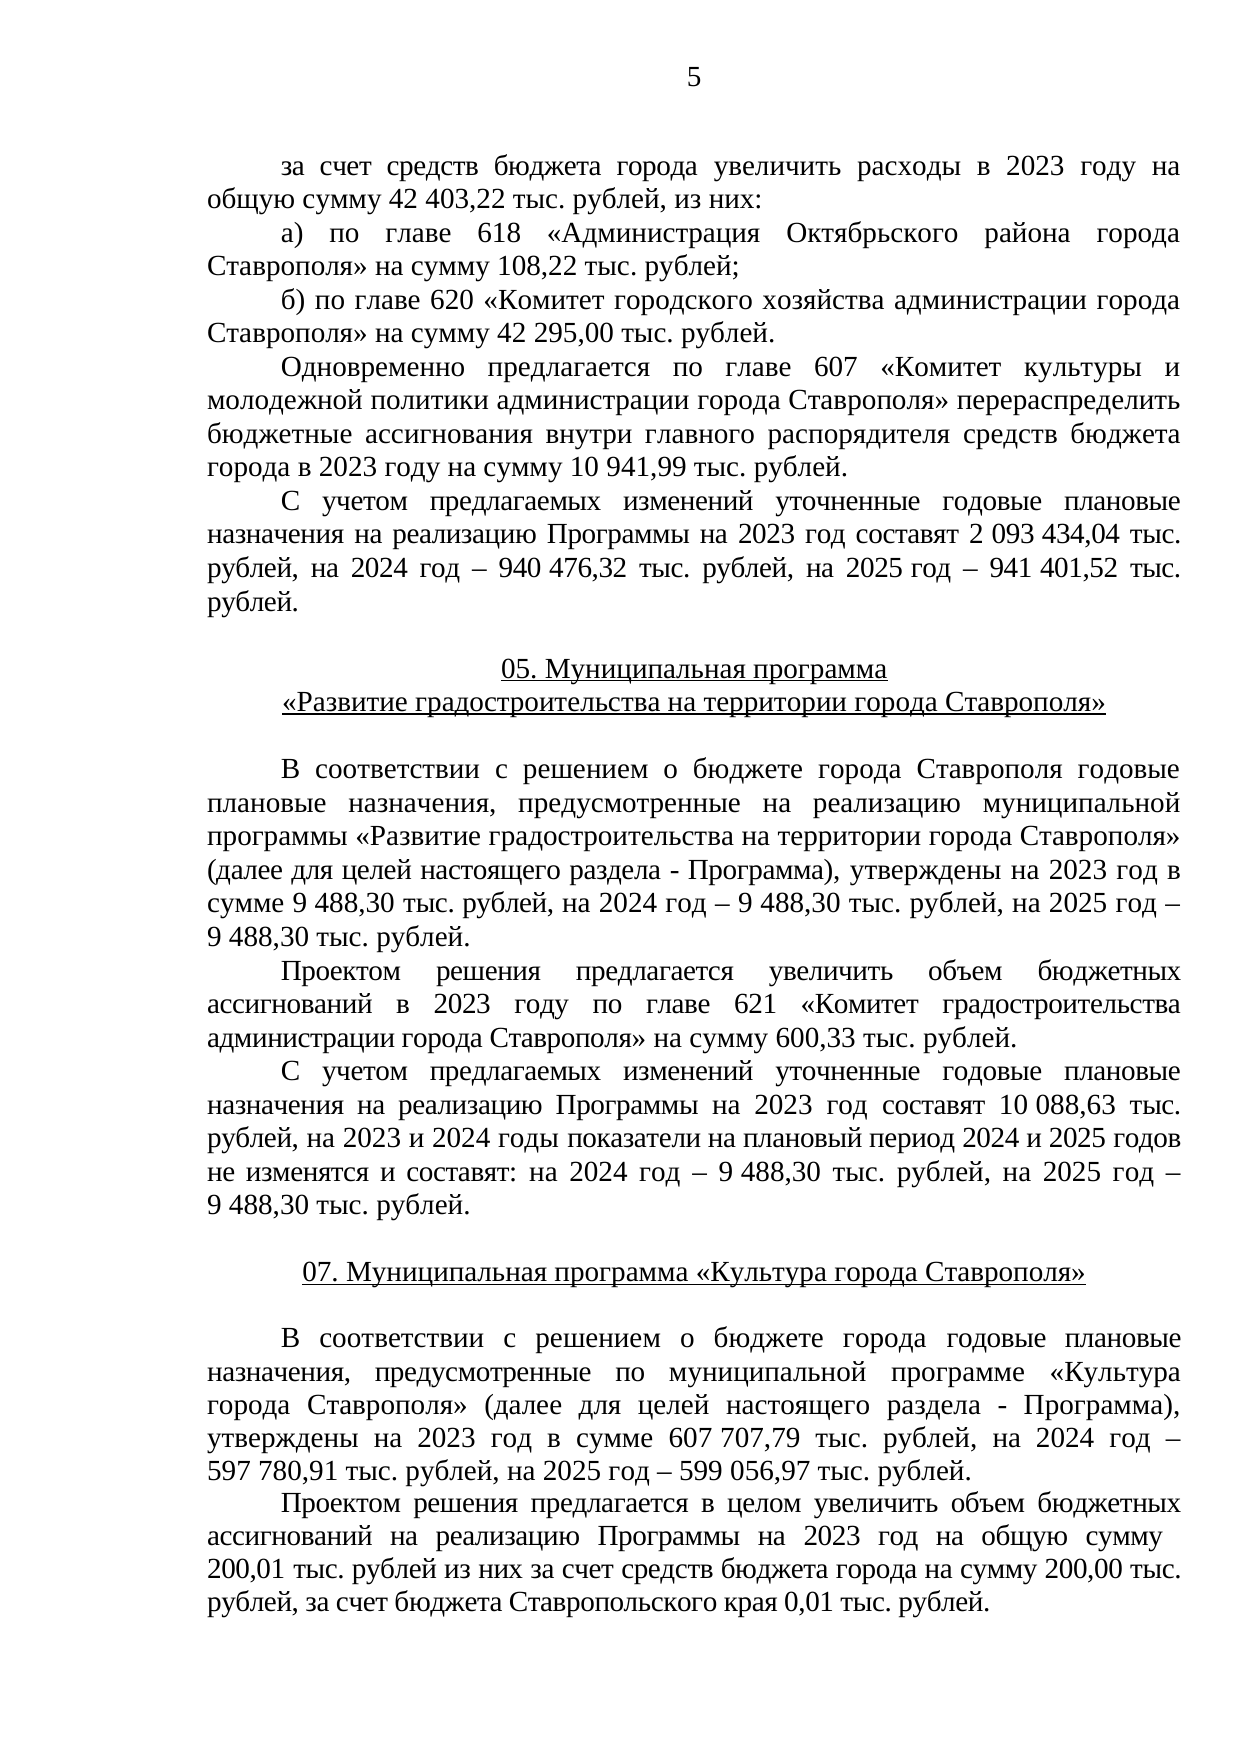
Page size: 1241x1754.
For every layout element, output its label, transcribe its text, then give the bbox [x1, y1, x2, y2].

text С учетом предлагаемых изменений уточненные годовые плановые назначения на реализацию Программы на 2023 год составят 10 088,63 тыс. рублей, на 2023 и 2024 годы показатели на плановый период 2024 и 2025 годов не изменятся и составят: на 2024 год – 9 488,30 тыс. рублей, на 2025 год – 9 488,30 тыс. рублей. [207, 1053, 1181, 1221]
text «Развитие градостроительства на территории города Ставрополя» [207, 684, 1181, 718]
text 05. Муниципальная программа [207, 651, 1181, 684]
text за счет средств бюджета города увеличить расходы в 2023 году на общую сумму 42 403,22 тыс. рублей, из них: [207, 148, 1181, 215]
text 07. Муниципальная программа «Культура города Ставрополя» [207, 1254, 1181, 1288]
text В соответствии с решением о бюджете города Ставрополя годовые плановые назначения, предусмотренные на реализацию муниципальной программы «Развитие градостроительства на территории города Ставрополя» (далее для целей настоящего раздела - Программа), утверждены на 2023 год в сумме 9 488,30 тыс. рублей, на 2024 год – 9 488,30 тыс. рублей, на 2025 год – 9 488,30 тыс. рублей. [207, 751, 1181, 953]
text Проектом решения предлагается в целом увеличить объем бюджетных ассигнований на реализацию Программы на 2023 год на общую сумму 200,01 тыс. рублей из них за счет средств бюджета города на сумму 200,00 тыс. рублей, за счет бюджета Ставропольского края 0,01 тыс. рублей. [207, 1486, 1181, 1618]
text С учетом предлагаемых изменений уточненные годовые плановые назначения на реализацию Программы на 2023 год составят 2 093 434,04 тыс. рублей, на 2024 год – 940 476,32 тыс. рублей, на 2025 год – 941 401,52 тыс. рублей. [207, 483, 1181, 617]
text Одновременно предлагается по главе 607 «Комитет культуры и молодежной политики администрации города Ставрополя» перераспределить бюджетные ассигнования внутри главного распорядителя средств бюджета города в 2023 году на сумму 10 941,99 тыс. рублей. [207, 349, 1181, 483]
text В соответствии с решением о бюджете города годовые плановые назначения, предусмотренные по муниципальной программе «Культура города Ставрополя» (далее для целей настоящего раздела - Программа), утверждены на 2023 год в сумме 607 707,79 тыс. рублей, на 2024 год – 597 780,91 тыс. рублей, на 2025 год – 599 056,97 тыс. рублей. [207, 1322, 1181, 1486]
text Проектом решения предлагается увеличить объем бюджетных ассигнований в 2023 году по главе 621 «Комитет градостроительства администрации города Ставрополя» на сумму 600,33 тыс. рублей. [207, 953, 1181, 1053]
text а) по главе 618 «Администрация Октябрьского района города Ставрополя» на сумму 108,22 тыс. рублей; [207, 215, 1181, 282]
text б) по главе 620 «Комитет городского хозяйства администрации города Ставрополя» на сумму 42 295,00 тыс. рублей. [207, 282, 1181, 349]
